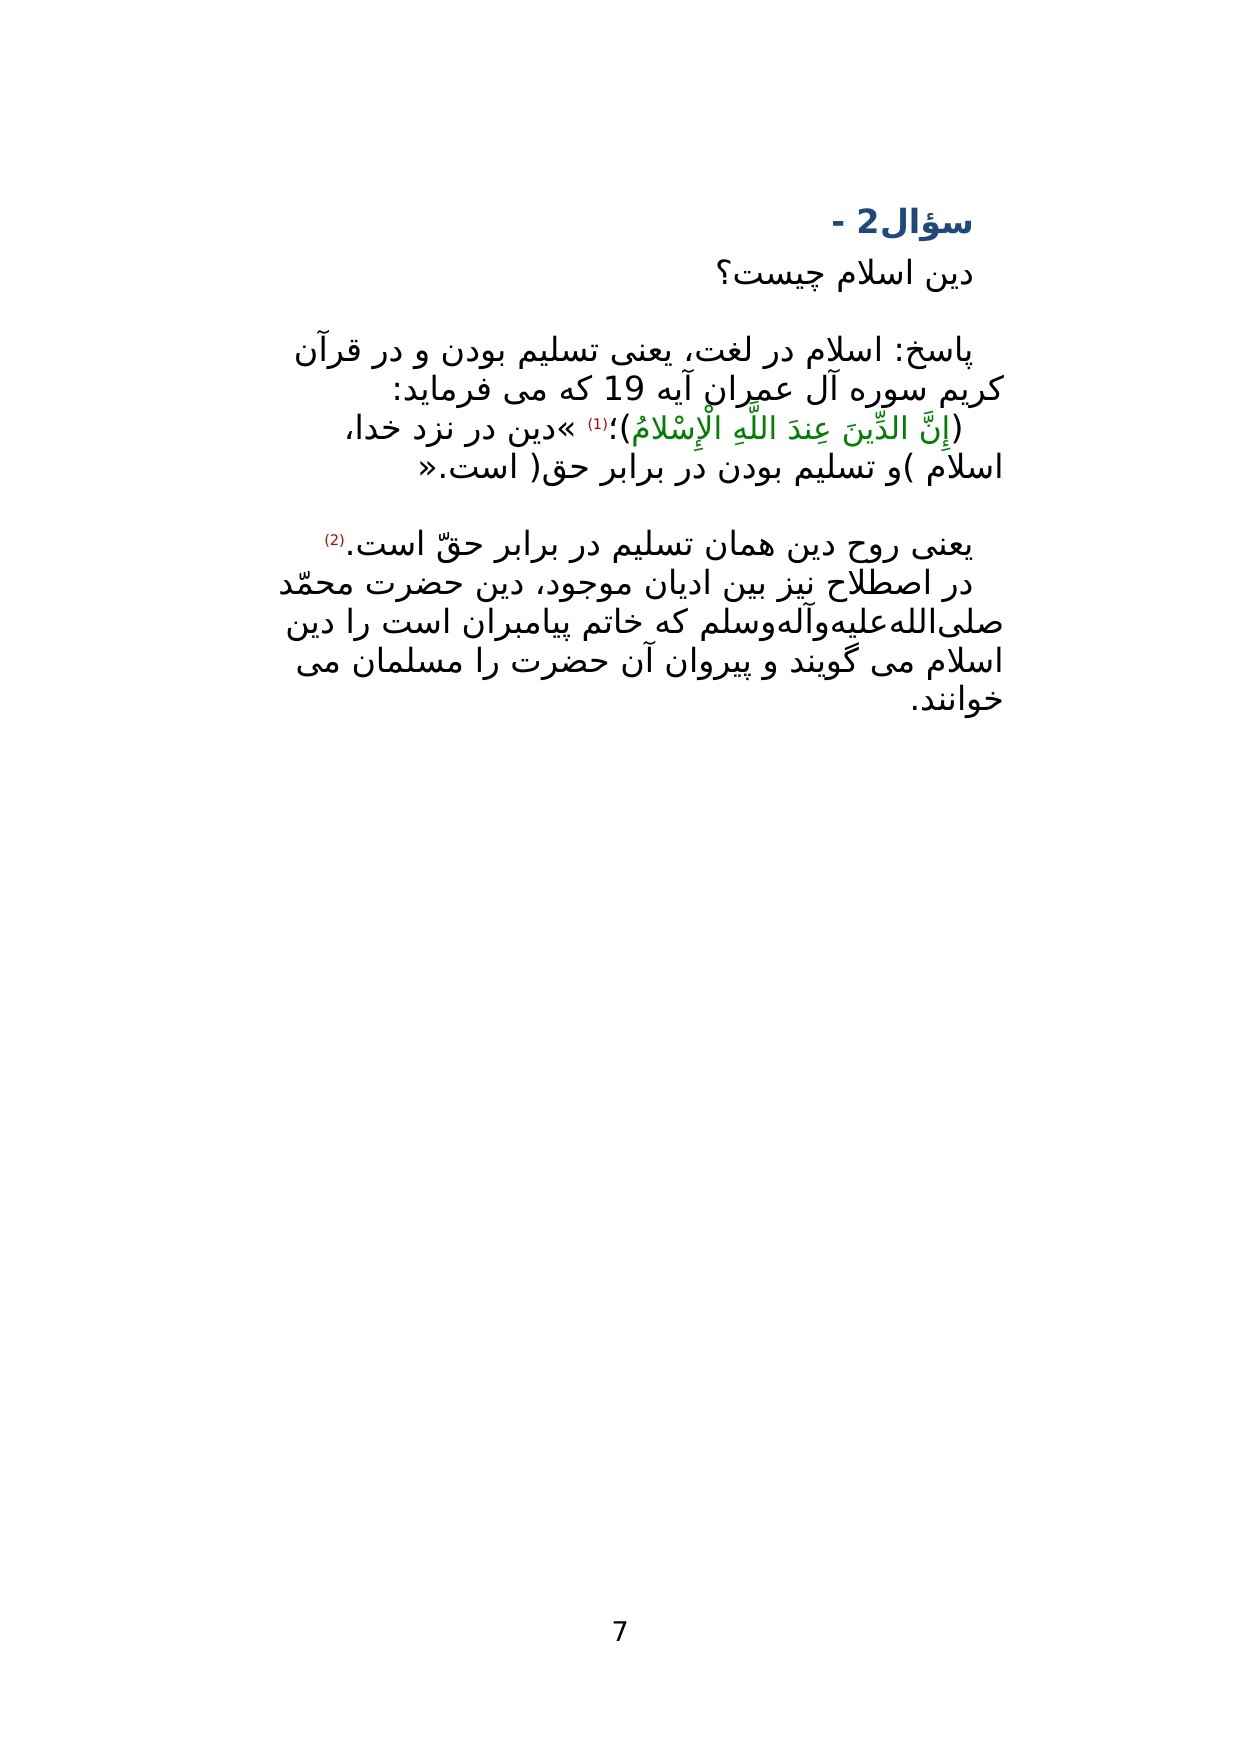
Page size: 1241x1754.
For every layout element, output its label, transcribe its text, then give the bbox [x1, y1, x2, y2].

text (إِنَّ الدِّینَ عِندَ اللَّهِ الْإِسْلامُ)؛(1) »دین در نزد خدا، اسلام )و تسلیم بودن در برابر حق( است.« [236, 408, 1004, 486]
text پاسخ: اسلام در لغت، یعنی تسلیم بودن و در قرآن کریم سوره آل عمران آیه 19 که می فرماید: [236, 331, 1004, 408]
text در اصطلاح نیز بین ادیان موجود، دین حضرت محمّد صلى‌الله‌عليه‌وآله‌وسلم که خاتم پیامبران است را دین اسلام می گویند و پیروان آن حضرت را مسلمان می خوانند. [236, 563, 1004, 719]
subtitle سؤال2 - [236, 202, 1004, 241]
text دین اسلام چیست؟ [236, 253, 1004, 292]
text یعنی روح دین همان تسلیم در برابر حقّ است.(2) [236, 524, 1004, 563]
